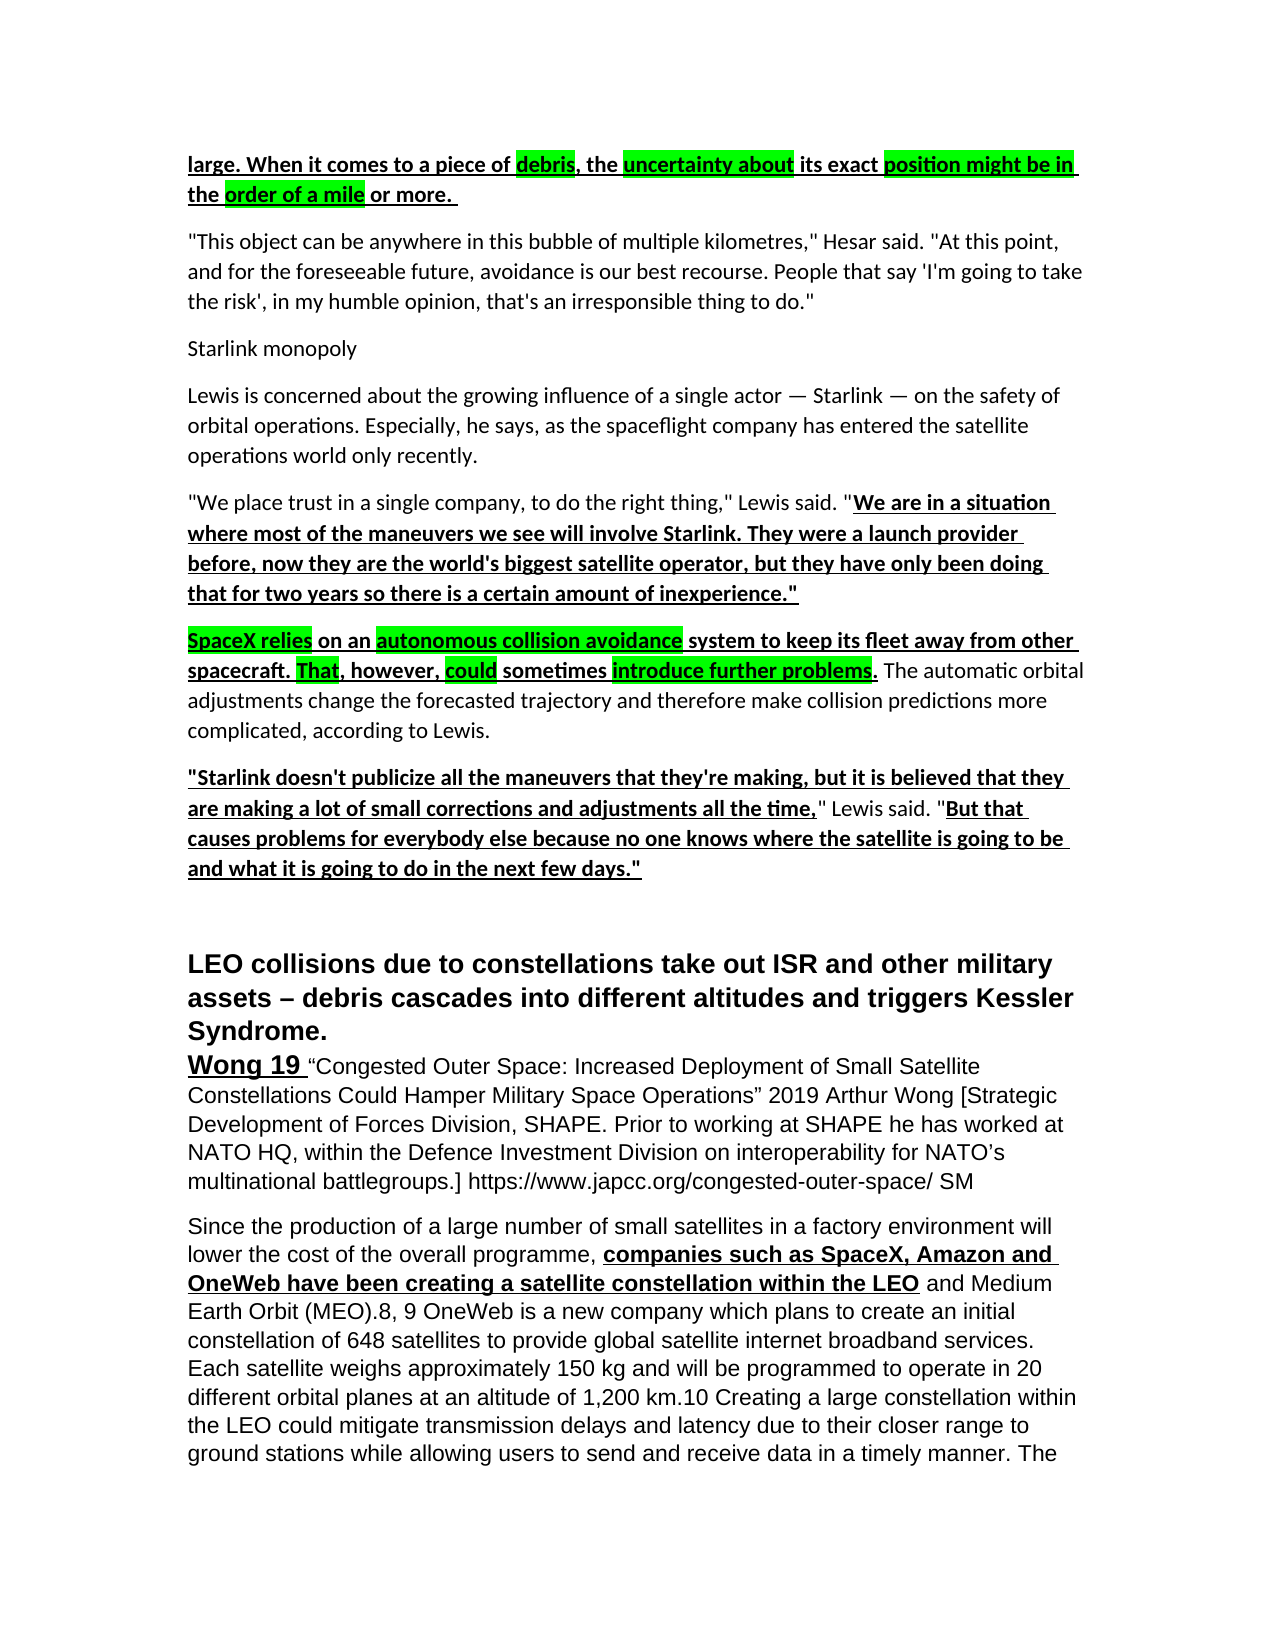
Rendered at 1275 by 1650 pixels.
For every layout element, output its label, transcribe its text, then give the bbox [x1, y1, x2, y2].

text Starlink monopoly [187, 334, 1087, 362]
text Wong 19 “Congested Outer Space: Increased Deployment of Small Satellite Constellations Could Hamper Military Space Operations” 2019 Arthur Wong [Strategic Development of Forces Division, SHAPE. Prior to working at SHAPE he has worked at NATO HQ, within the Defence Investment Division on interoperability for NATO’s multinational battlegroups.] https://www.japcc.org/congested-outer-space/ SM [187, 1049, 1087, 1194]
text SpaceX relies on an autonomous collision avoidance system to keep its fleet away from other spacecraft. That, however, could sometimes introduce further problems. The automatic orbital adjustments change the forecasted trajectory and therefore make collision predictions more complicated, according to Lewis. [187, 626, 1087, 745]
text Lewis is concerned about the growing influence of a single actor — Starlink — on the safety of orbital operations. Especially, he says, as the spaceflight company has entered the satellite operations world only recently. [187, 381, 1087, 470]
text "Starlink doesn't publicize all the maneuvers that they're making, but it is believed that they are making a lot of small corrections and adjustments all the time," Lewis said. "But that causes problems for everybody else because no one knows where the satellite is going to be and what it is going to do in the next few days." [187, 763, 1087, 882]
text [187, 150, 1087, 208]
text "We place trust in a single company, to do the right thing," Lewis said. "We are in a situation where most of the maneuvers we see will involve Starlink. They were a launch provider before, now they are the world's biggest satellite operator, but they have only been doing that for two years so there is a certain amount of inexperience." [187, 488, 1087, 607]
text "This object can be anywhere in this bubble of multiple kilometres," Hesar said. "At this point, and for the foreseeable future, avoidance is our best recourse. People that say 'I'm going to take the risk', in my humble opinion, that's an irresponsible thing to do." [187, 227, 1087, 316]
subtitle LEO collisions due to constellations take out ISR and other military assets – debris cascades into different altitudes and triggers Kessler Syndrome. [187, 948, 1087, 1047]
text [187, 1213, 1087, 1467]
